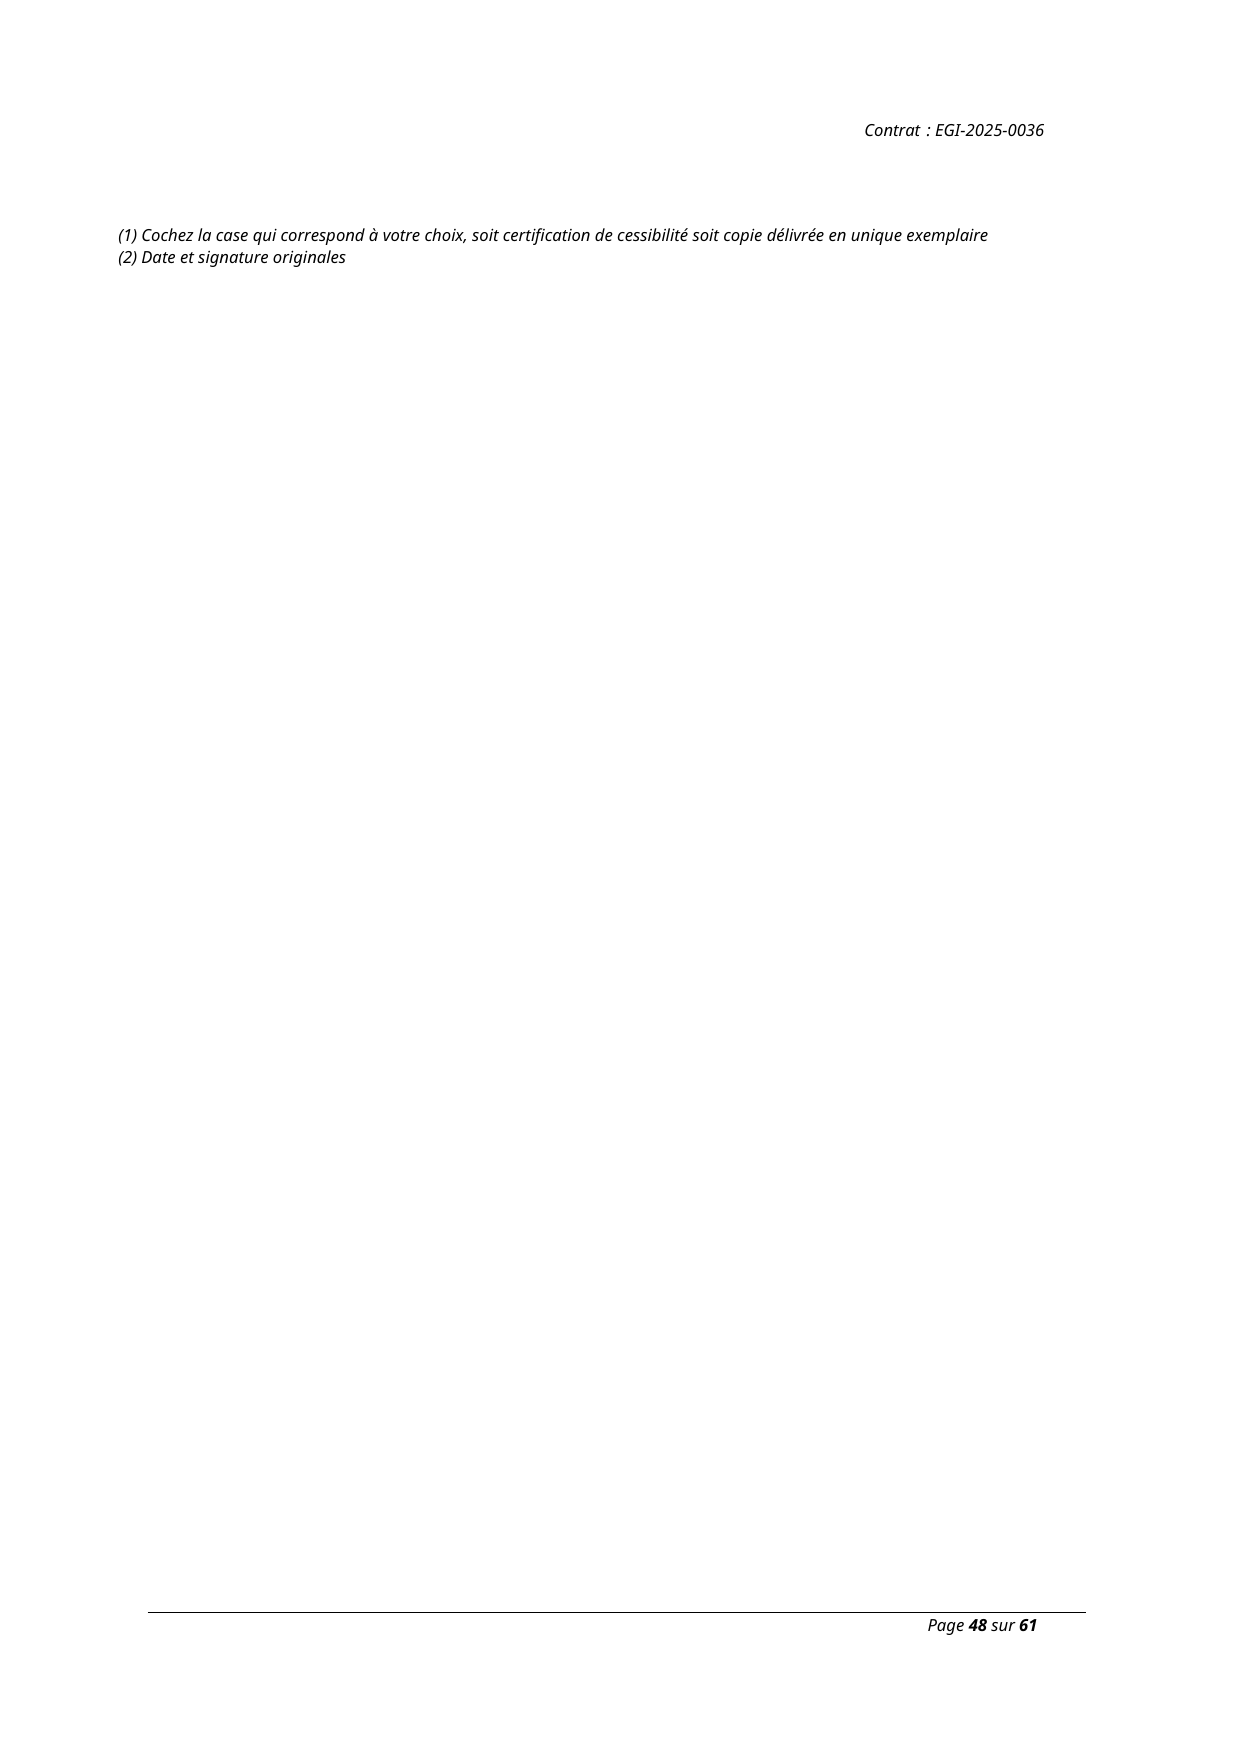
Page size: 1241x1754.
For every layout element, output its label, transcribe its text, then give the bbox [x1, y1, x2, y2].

text (2) Date et signature originales [118, 246, 1122, 269]
text (1) Cochez la case qui correspond à votre choix, soit certification de cessibilité soit copie délivrée en unique exemplaire [118, 223, 1122, 246]
